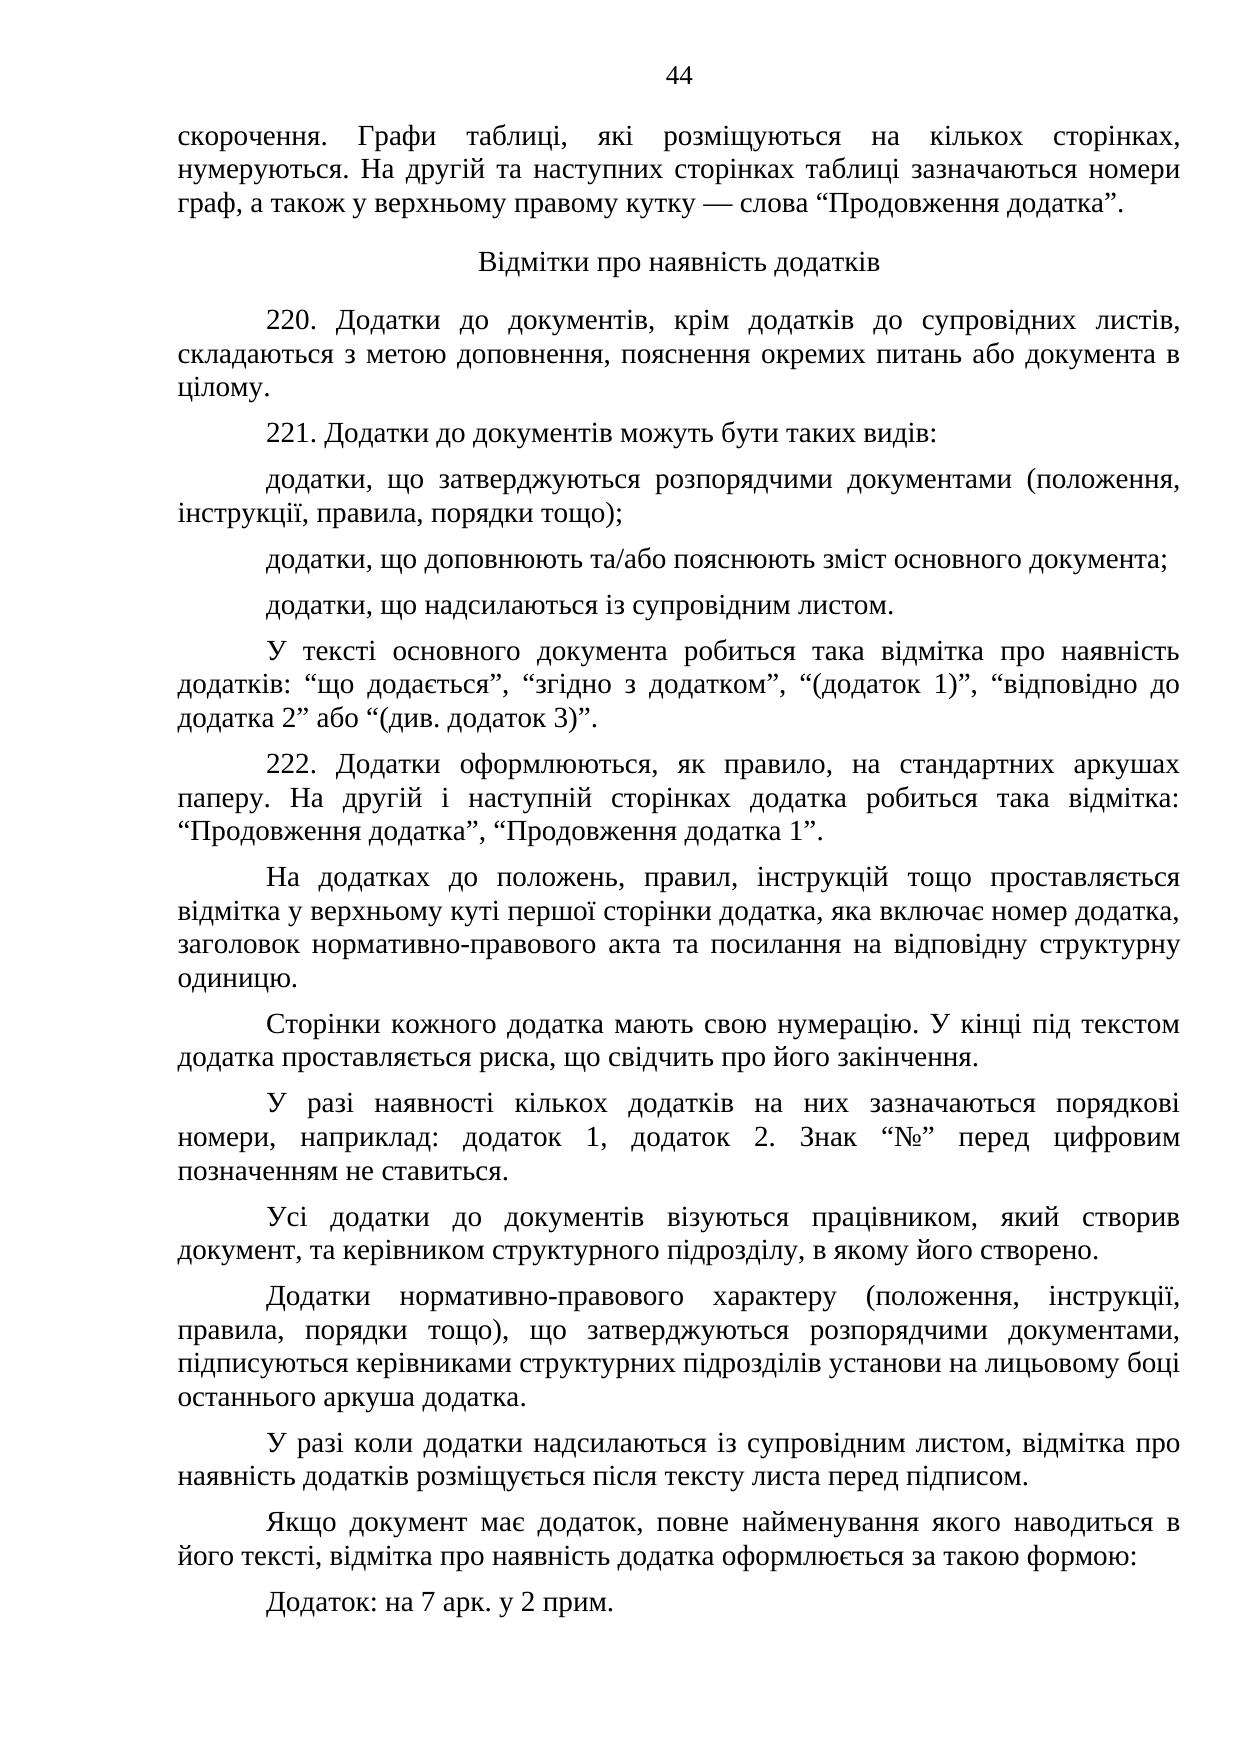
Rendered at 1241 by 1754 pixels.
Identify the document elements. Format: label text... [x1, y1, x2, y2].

text додатки, що доповнюють та/або пояснюють зміст основного документа; [177, 541, 1181, 574]
text Усі додатки до документів візуються працівником, який створив документ, та керівником структурного підрозділу, в якому його створено. [177, 1199, 1181, 1266]
text 220. Додатки до документів, крім додатків до супровідних листів, складаються з метою доповнення, пояснення окремих питань або документа в цілому. [177, 302, 1181, 403]
text У разі наявності кількох додатків на них зазначаються порядкові номери, наприклад: додаток 1, додаток 2. Знак “№” перед цифровим позначенням не ставиться. [177, 1086, 1181, 1186]
text 222. Додатки оформлюються, як правило, на стандартних аркушах паперу. На другій і наступній сторінках додатка робиться така відмітка: “Продовження додатка”, “Продовження додатка . [177, 746, 1181, 847]
text На додатках до положень, правил, інструкцій тощо проставляється відмітка у верхньому куті першої сторінки додатка, яка включає номер додатка, заголовок нормативно-правового акта та посилання на відповідну структурну одиницю. [177, 859, 1181, 993]
text додатки, що надсилаються із супровідним листом. [177, 587, 1181, 621]
text Сторінки кожного додатка мають свою нумерацію. У кінці під текстом додатка проставляється риска, що свідчить про його закінчення. [177, 1006, 1181, 1073]
text Відмітки про наявність додатків [177, 244, 1181, 277]
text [177, 118, 1181, 219]
text У тексті основного документа робиться така відмітка про наявність додатків: “що додається”, “згідно з додатком”, “(додаток 1)”, “відповідно до додатка або “(див. додаток 3)”. [177, 633, 1181, 734]
text Додатки нормативно-правового характеру (положення, інструкції, правила, порядки тощо), що затверджуються розпорядчими документами, підписуються керівниками структурних підрозділів установи на лицьовому боці останнього аркуша додатка. [177, 1278, 1181, 1412]
text Додаток: на 7 арк. у 2 прим. [177, 1584, 1181, 1618]
text У разі коли додатки надсилаються із супровідним листом, відмітка про наявність додатків розміщується після тексту листа перед підписом. [177, 1425, 1181, 1492]
text 221. Додатки до документів можуть бути таких видів: [177, 415, 1181, 449]
text додатки, що затверджуються розпорядчими документами (положення, інструкції, правила, порядки тощо); [177, 461, 1181, 528]
text Якщо документ має додаток, повне найменування якого наводиться в його тексті, відмітка про наявність додатка оформлюється за такою формою: [177, 1504, 1181, 1572]
